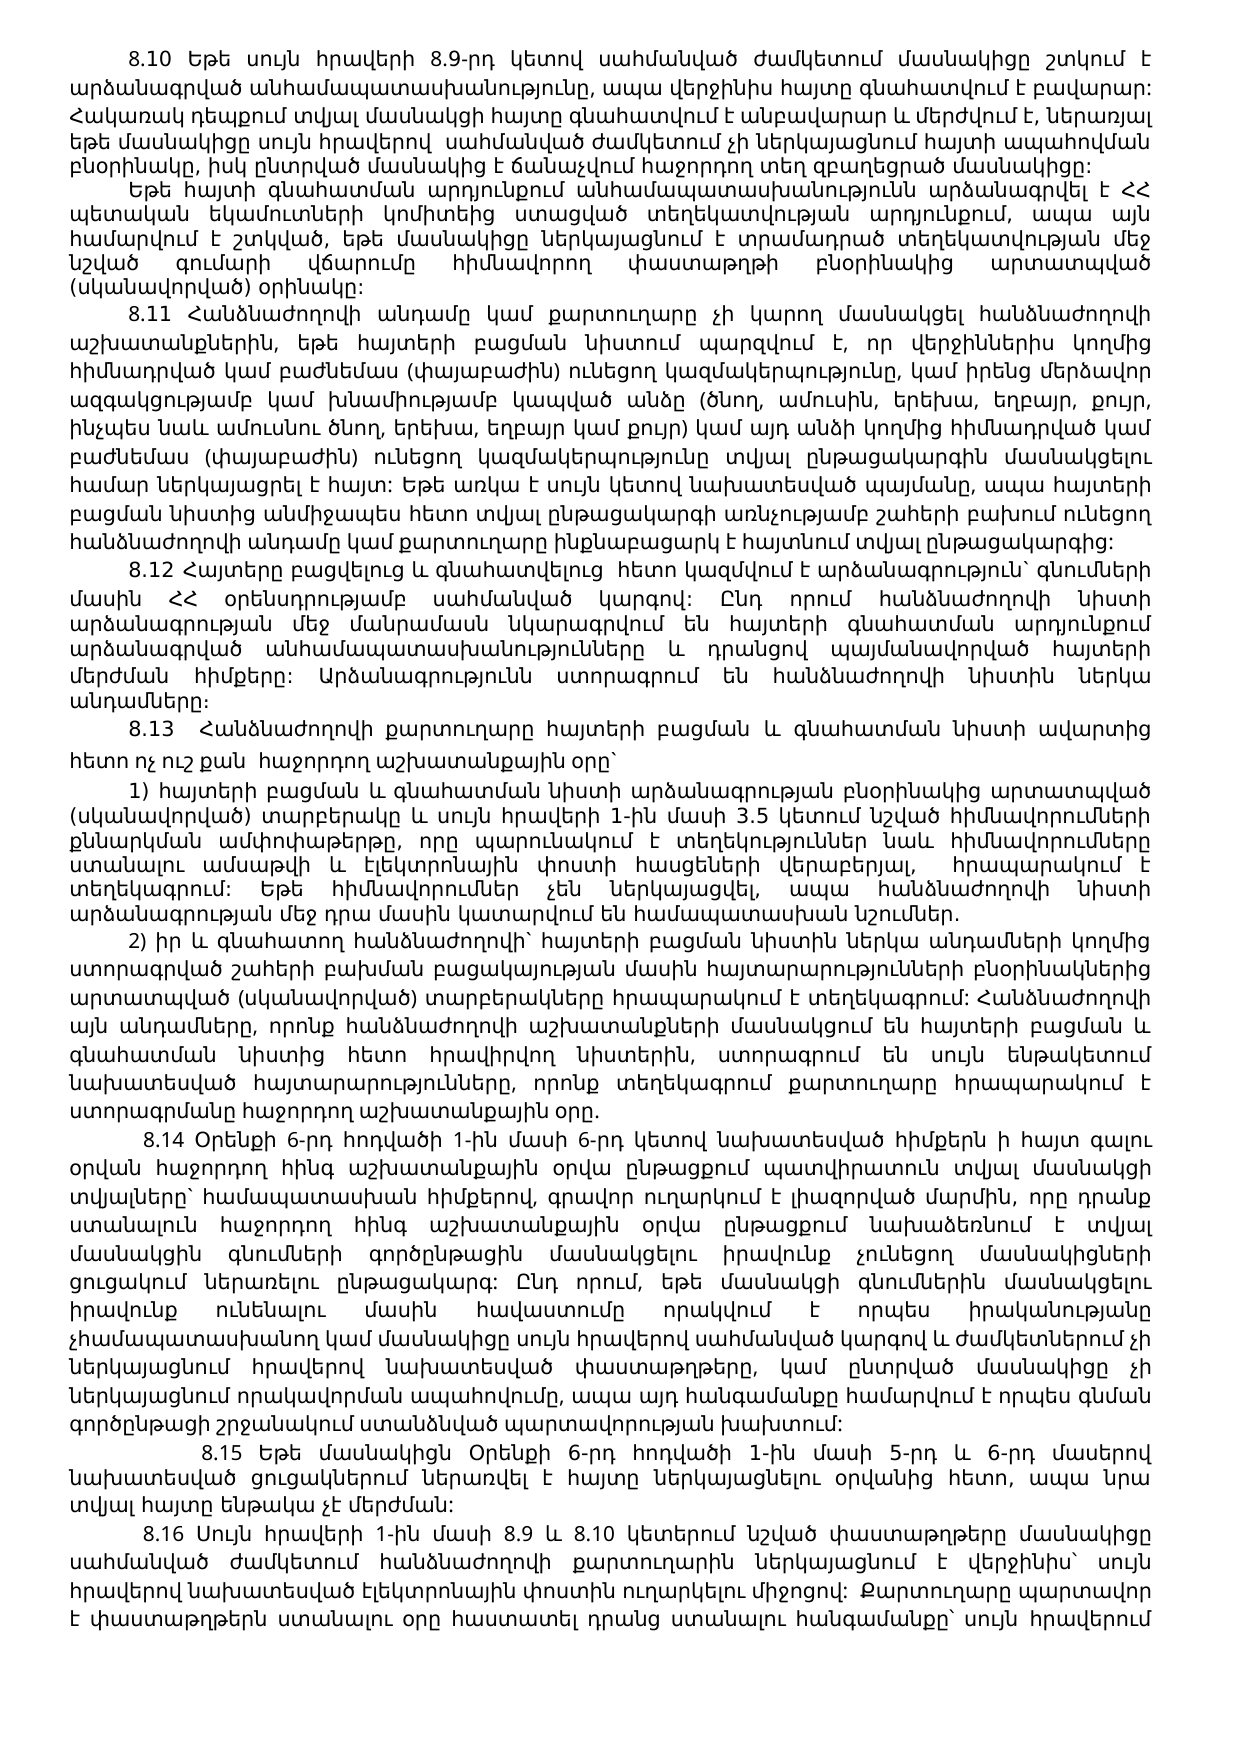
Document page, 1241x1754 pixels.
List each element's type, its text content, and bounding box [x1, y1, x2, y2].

text Եթե հայտի գնահատման արդյունքում անհամապատասխանությունն արձանագրվել է ՀՀ պետական եկամուտների կոմիտեից ստացված տեղեկատվության արդյունքում, ապա այն համարվում է շտկված, եթե մասնակիցը ներկայացնում է տրամադրած տեղեկատվության մեջ նշված գումարի վճարումը հիմնավորող փաստաթղթի բնօրինակից արտատպված (սկանավորված) օրինակը: [69, 178, 1152, 299]
text 2) իր և գնահատող հանձնաժողովի` հայտերի բացման նիստին ներկա անդամների կողմից ստորագրված շահերի բախման բացակայության մասին հայտարարությունների բնօրինակներից արտատպված (սկանավորված) տարբերակները հրապարակում է տեղեկագրում: Հանձնաժողովի այն անդամները, որոնք հանձնաժողովի աշխատանքների մասնակցում են հայտերի բացման և գնահատման նիստից հետո հրավիրվող նիստերին, ստորագրում են սույն ենթակետում նախատեսված հայտարարությունները, որոնք տեղեկագրում քարտուղարը հրապարակում է ստորագրմանը հաջորդող աշխատանքային օրը. [69, 926, 1152, 1125]
text 8.10 Եթե սույն հրավերի 8.9-րդ կետով սահմանված ժամկետում մասնակիցը շտկում է արձանագրված անհամապատասխանությունը, ապա վերջինիս հայտը գնահատվում է բավարար: Հակառակ դեպքում տվյալ մասնակցի հայտը գնահատվում է անբավարար և մերժվում է, ներառյալ եթե մասնակիցը սույն հրավերով սահմանված ժամկետում չի ներկայացնում հայտի ապահովման բնօրինակը, իսկ ընտրված մասնակից է ճանաչվում հաջորդող տեղ զբաղեցրած մասնակիցը: [69, 44, 1152, 178]
text 8.13 Հանձնաժողովի քարտուղարը հայտերի բացման և գնահատման նիստի ավարտից հետո ոչ ուշ քան հաջորդող աշխատանքային օրը` [69, 714, 1152, 776]
text 8.12 Հայտերը բացվելուց և գնահատվելուց հետո կազմվում է արձանագրություն` գնումների մասին ՀՀ օրենսդրությամբ սահմանված կարգով: Ընդ որում հանձնաժողովի նիստի արձանագրության մեջ մանրամասն նկարագրվում են հայտերի գնահատման արդյունքում արձանագրված անհամապատասխանությունները և դրանցով պայմանավորված հայտերի մերժման հիմքերը: Արձանագրությունն ստորագրում են հանձնաժողովի նիստին ներկա անդամները։ [69, 556, 1152, 714]
text 8.15 Եթե մասնակիցն Օրենքի 6-րդ հոդվածի 1-ին մասի 5-րդ և 6-րդ մասերով նախատեսված ցուցակներում ներառվել է հայտը ներկայացնելու օրվանից հետո, ապա նրա տվյալ հայտը ենթակա չէ մերժման: [69, 1438, 1152, 1519]
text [69, 1519, 1152, 1633]
text 8.14 Օրենքի 6-րդ հոդվածի 1-ին մասի 6-րդ կետով նախատեսված հիմքերն ի հայտ գալու օրվան հաջորդող հինգ աշխատանքային օրվա ընթացքում պատվիրատուն տվյալ մասնակցի տվյալները` համապատասխան հիմքերով, գրավոր ուղարկում է լիազորված մարմին, որը դրանք ստանալուն հաջորդող հինգ աշխատանքային օրվա ընթացքում նախաձեռնում է տվյալ մասնակցին գնումների գործընթացին մասնակցելու իրավունք չունեցող մասնակիցների ցուցակում ներառելու ընթացակարգ: Ընդ որում, եթե մասնակցի գնումներին մասնակցելու իրավունք ունենալու մասին հավաստումը որակվում է որպես իրականությանը չհամապատասխանող կամ մասնակիցը սույն հրավերով սահմանված կարգով և ժամկետներում չի ներկայացնում հրավերով նախատեսված փաստաթղթերը, կամ ընտրված մասնակիցը չի ներկայացնում որակավորման ապահովումը, ապա այդ հանգամանքը համարվում է որպես գնման գործընթացի շրջանակում ստանձնված պարտավորության խախտում: [69, 1125, 1152, 1438]
text 1) հայտերի բացման և գնահատման նիստի արձանագրության բնօրինակից արտատպված (սկանավորված) տարբերակը և սույն հրավերի 1-ին մասի 3.5 կետում նշված հիմնավորումների քննարկման ամփոփաթերթը, որը պարունակում է տեղեկություններ նաև հիմնավորումները ստանալու ամսաթվի և էլեկտրոնային փոստի հասցեների վերաբերյալ, հրապարակում է տեղեկագրում: Եթե հիմնավորումներ չեն ներկայացվել, ապա հանձնաժողովի նիստի արձանագրության մեջ դրա մասին կատարվում են համապատասխան նշումներ. [69, 776, 1152, 926]
text 8.11 Հանձնաժողովի անդամը կամ քարտուղարը չի կարող մասնակցել հանձնաժողովի աշխատանքներին, եթե հայտերի բացման նիստում պարզվում է, որ վերջիններիս կողմից հիմնադրված կամ բաժնեմաս (փայաբաժին) ունեցող կազմակերպությունը, կամ իրենց մերձավոր ազգակցությամբ կամ խնամիությամբ կապված անձը (ծնող, ամուսին, երեխա, եղբայր, քույր, ինչպես նաև ամուսնու ծնող, երեխա, եղբայր կամ քույր) կամ այդ անձի կողմից հիմնադրված կամ բաժնեմաս (փայաբաժին) ունեցող կազմակերպությունը տվյալ ընթացակարգին մասնակցելու համար ներկայացրել է հայտ: Եթե առկա է սույն կետով նախատեսված պայմանը, ապա հայտերի բացման նիստից անմիջապես հետո տվյալ ընթացակարգի առնչությամբ շահերի բախում ունեցող հանձնաժողովի անդամը կամ քարտուղարը ինքնաբացարկ է հայտնում տվյալ ընթացակարգից: [69, 299, 1152, 556]
